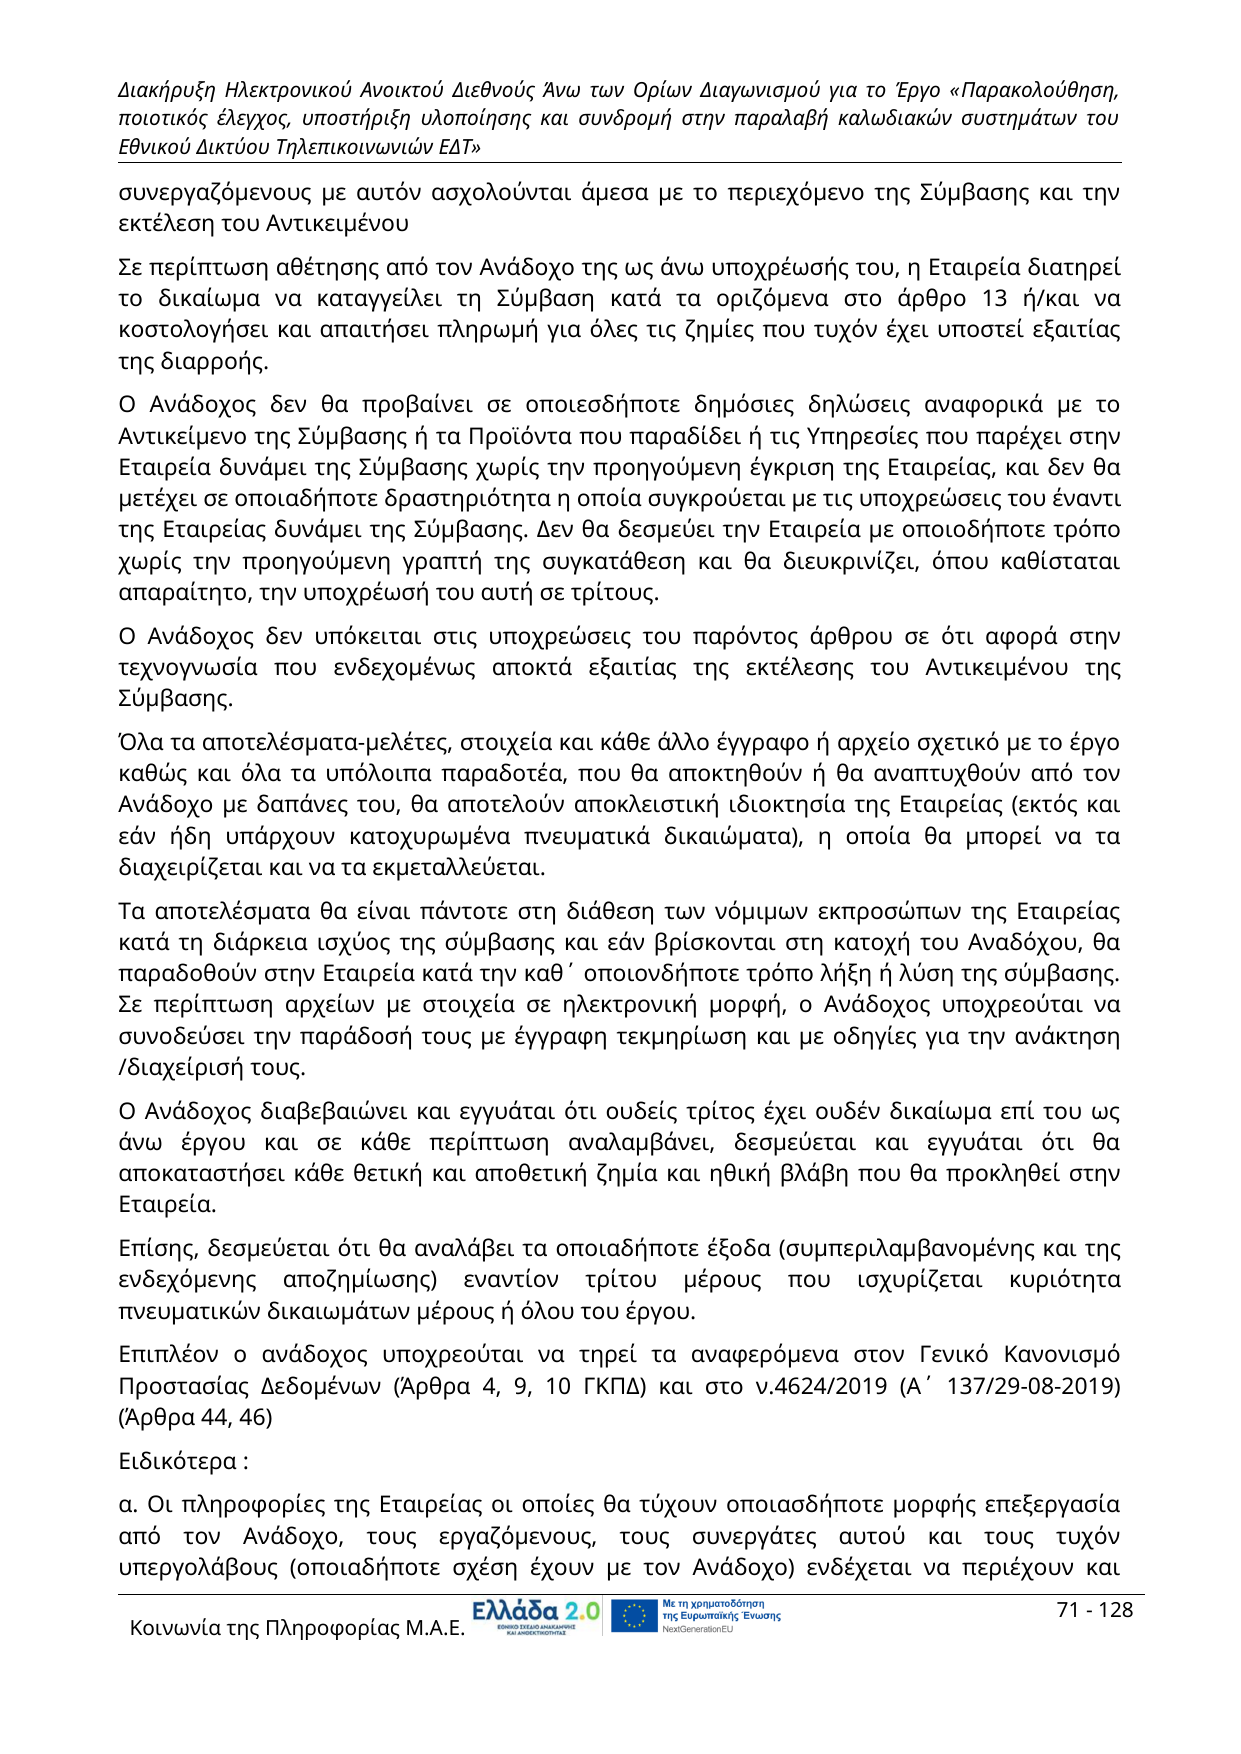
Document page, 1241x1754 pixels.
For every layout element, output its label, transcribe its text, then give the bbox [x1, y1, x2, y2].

text Επίσης, δεσμεύεται ότι θα αναλάβει τα οποιαδήποτε έξοδα (συμπεριλαμβανομένης και της ενδεχόμενης αποζημίωσης) εναντίον τρίτου μέρους που ισχυρίζεται κυριότητα πνευματικών δικαιωμάτων μέρους ή όλου του έργου. [118, 1232, 1122, 1326]
text Όλα τα αποτελέσματα-μελέτες, στοιχεία και κάθε άλλο έγγραφο ή αρχείο σχετικό με το έργο καθώς και όλα τα υπόλοιπα παραδοτέα, που θα αποκτηθούν ή θα αναπτυχθούν από τον Ανάδοχο με δαπάνες του, θα αποτελούν αποκλειστική ιδιοκτησία της Εταιρείας (εκτός και εάν ήδη υπάρχουν κατοχυρωμένα πνευματικά δικαιώματα), η οποία θα μπορεί να τα διαχειρίζεται και να τα εκμεταλλεύεται. [118, 726, 1122, 882]
text Ο Ανάδοχος δεν θα προβαίνει σε οποιεσδήποτε δημόσιες δηλώσεις αναφορικά με το Αντικείμενο της Σύμβασης ή τα Προϊόντα που παραδίδει ή τις Υπηρεσίες που παρέχει στην Εταιρεία δυνάμει της Σύμβασης χωρίς την προηγούμενη έγκριση της Εταιρείας, και δεν θα μετέχει σε οποιαδήποτε δραστηριότητα η οποία συγκρούεται με τις υποχρεώσεις του έναντι της Εταιρείας δυνάμει της Σύμβασης. Δεν θα δεσμεύει την Εταιρεία με οποιοδήποτε τρόπο χωρίς την προηγούμενη γραπτή της συγκατάθεση και θα διευκρινίζει, όπου καθίσταται απαραίτητο, την υποχρέωσή του αυτή σε τρίτους. [118, 388, 1122, 607]
text Ειδικότερα : [118, 1445, 1122, 1476]
text Τα αποτελέσματα θα είναι πάντοτε στη διάθεση των νόμιμων εκπροσώπων της Εταιρείας κατά τη διάρκεια ισχύος της σύμβασης και εάν βρίσκονται στη κατοχή του Αναδόχου, θα παραδοθούν στην Εταιρεία κατά την καθ΄ οποιονδήποτε τρόπο λήξη ή λύση της σύμβασης. Σε περίπτωση αρχείων με στοιχεία σε ηλεκτρονική μορφή, ο Ανάδοχος υποχρεούται να συνοδεύσει την παράδοσή τους με έγγραφη τεκμηρίωση και με οδηγίες για την ανάκτηση /διαχείρισή τους. [118, 895, 1122, 1082]
text Σε περίπτωση αθέτησης από τον Ανάδοχο της ως άνω υποχρέωσής του, η Εταιρεία διατηρεί το δικαίωμα να καταγγείλει τη Σύμβαση κατά τα οριζόμενα στο άρθρο 13 ή/και να κοστολογήσει και απαιτήσει πληρωμή για όλες τις ζημίες που τυχόν έχει υποστεί εξαιτίας της διαρροής. [118, 251, 1122, 376]
text Επιπλέον ο ανάδοχος υποχρεούται να τηρεί τα αναφερόμενα στον Γενικό Κανονισμό Προστασίας Δεδομένων (Άρθρα 4, 9, 10 ΓΚΠΔ) και στο ν.4624/2019 (Α΄ 137/29-08-2019) (Άρθρα 44, 46) [118, 1338, 1122, 1432]
picture [471, 1595, 786, 1636]
text Ο Ανάδοχος δεν υπόκειται στις υποχρεώσεις του παρόντος άρθρου σε ότι αφορά στην τεχνογνωσία που ενδεχομένως αποκτά εξαιτίας της εκτέλεσης του Αντικειμένου της Σύμβασης. [118, 620, 1122, 713]
text Ο Ανάδοχος διαβεβαιώνει και εγγυάται ότι ουδείς τρίτος έχει ουδέν δικαίωμα επί του ως άνω έργου και σε κάθε περίπτωση αναλαμβάνει, δεσμεύεται και εγγυάται ότι θα αποκαταστήσει κάθε θετική και αποθετική ζημία και ηθική βλάβη που θα προκληθεί στην Εταιρεία. [118, 1095, 1122, 1220]
